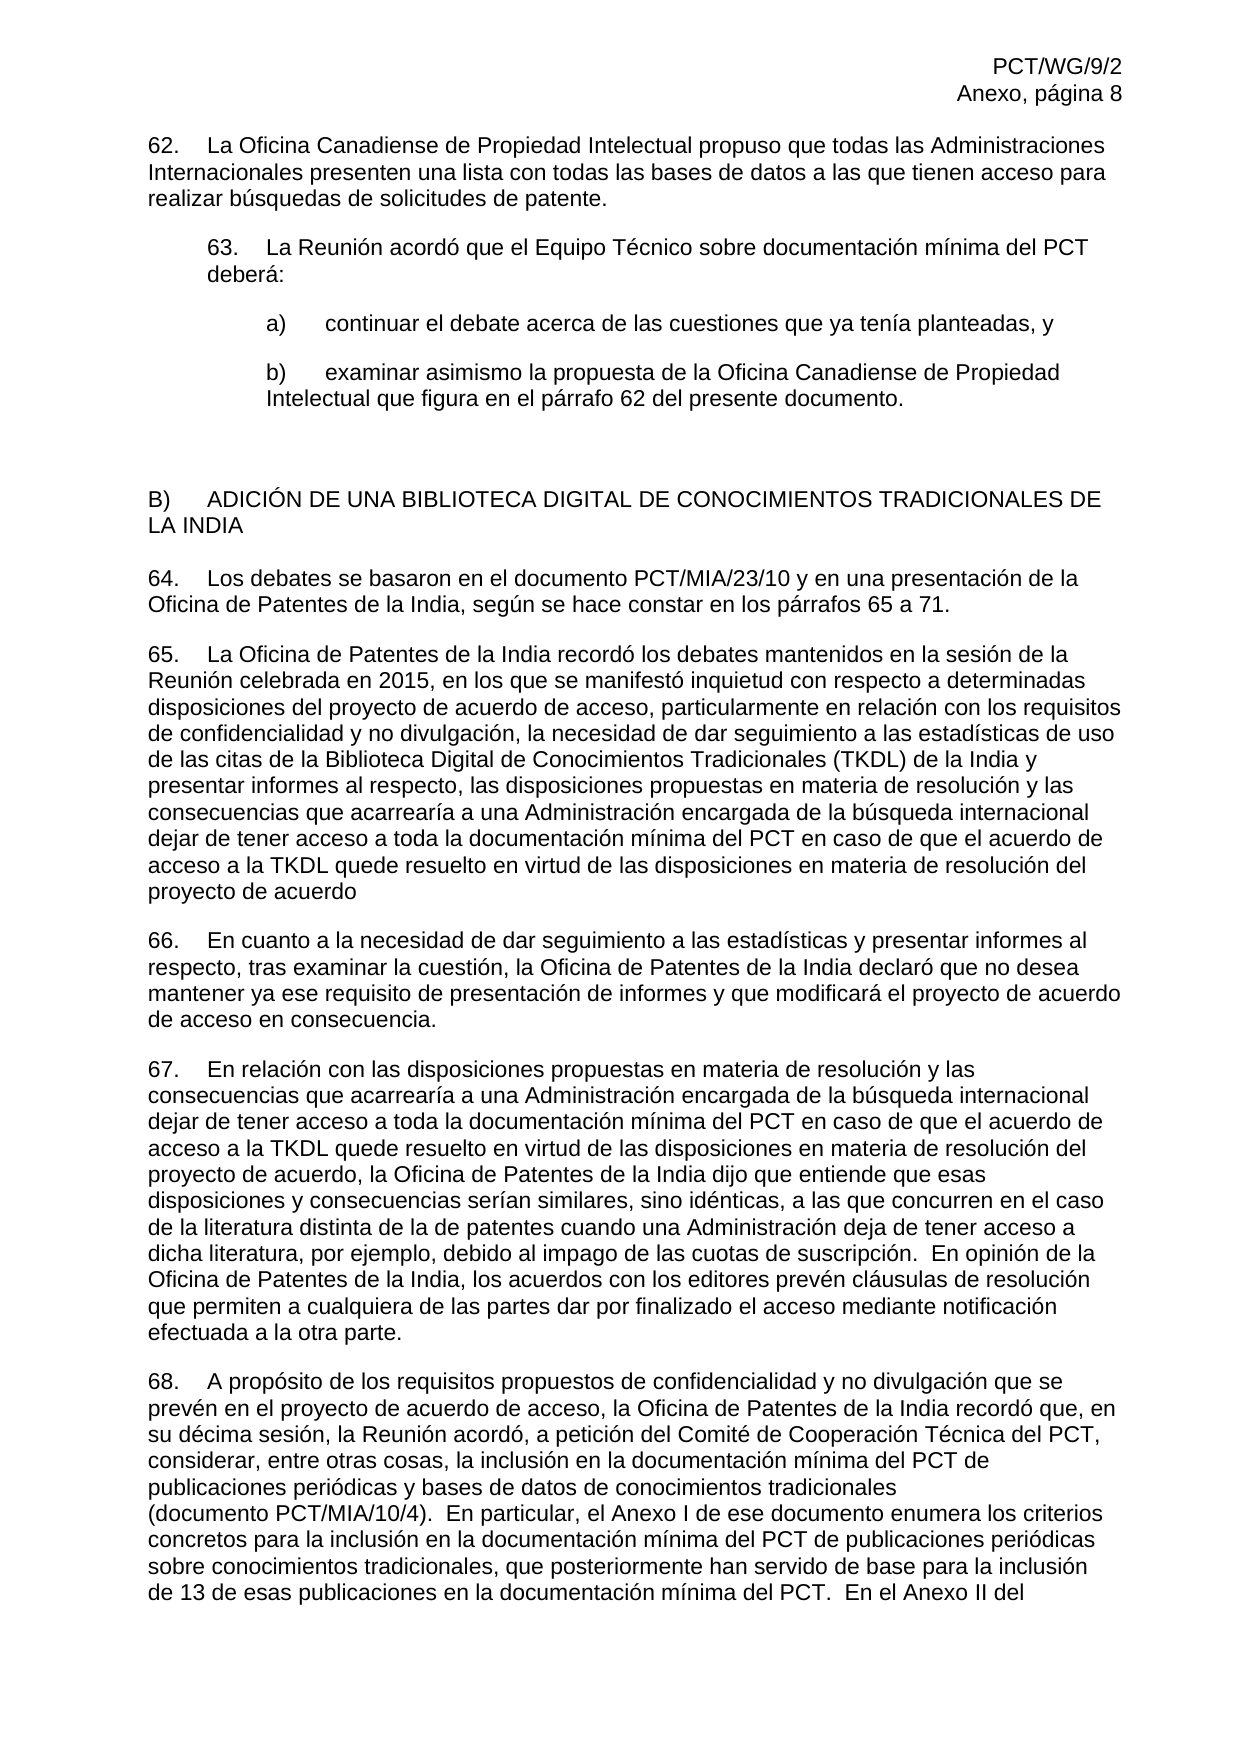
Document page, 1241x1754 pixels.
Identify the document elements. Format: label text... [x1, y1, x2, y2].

text La Oficina Canadiense de Propiedad Intelectual propuso que todas las Administraciones Internacionales presenten una lista con todas las bases de datos a las que tienen acceso para realizar búsquedas de solicitudes de patente. [148, 132, 1122, 211]
text Los debates se basaron en el documento PCT/MIA/23/10 y en una presentación de la Oficina de Patentes de la India, según se hace constar en los párrafos 65 a 71. [148, 565, 1122, 618]
list continuar el debate acerca de las cuestiones que ya tenía planteadas, y [266, 310, 1122, 336]
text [148, 1368, 1122, 1606]
text En cuanto a la necesidad de dar seguimiento a las estadísticas y presentar informes al respecto, tras examinar la cuestión, la Oficina de Patentes de la India declaró que no desea mantener ya ese requisito de presentación de informes y que modificará el proyecto de acuerdo de acceso en consecuencia. [148, 927, 1122, 1033]
text En relación con las disposiciones propuestas en materia de resolución y las consecuencias que acarrearía a una Administración encargada de la búsqueda internacional dejar de tener acceso a toda la documentación mínima del PCT en caso de que el acuerdo de acceso a la TKDL quede resuelto en virtud de las disposiciones en materia de resolución del proyecto de acuerdo, la Oficina de Patentes de la India dijo que entiende que esas disposiciones y consecuencias serían similares, sino idénticas, a las que concurren en el caso de la literatura distinta de la de patentes cuando una Administración deja de tener acceso a dicha literatura, por ejemplo, debido al impago de las cuotas de suscripción. En opinión de la Oficina de Patentes de la India, los acuerdos con los editores prevén cláusulas de resolución que permiten a cualquiera de las partes dar por finalizado el acceso mediante notificación efectuada a la otra parte. [148, 1056, 1122, 1345]
text La Oficina de Patentes de la India recordó los debates mantenidos en la sesión de la Reunión celebrada en 2015, en los que se manifestó inquietud con respecto a determinadas disposiciones del proyecto de acuerdo de acceso, particularmente en relación con los requisitos de confidencialidad y no divulgación, la necesidad de dar seguimiento a las estadísticas de uso de las citas de la Biblioteca Digital de Conocimientos Tradicionales (TKDL) de la India y presentar informes al respecto, las disposiciones propuestas en materia de resolución y las consecuencias que acarrearía a una Administración encargada de la búsqueda internacional dejar de tener acceso a toda la documentación mínima del PCT en caso de que el acuerdo de acceso a la TKDL quede resuelto en virtud de las disposiciones en materia de resolución del proyecto de acuerdo [148, 641, 1122, 904]
subtitle b) AdICIÓN DE UNA BIBLIOTECA DIGITAL DE CONOCIMIENTOS TRADICIONALES DE LA INDIA [148, 486, 1122, 539]
list examinar asimismo la propuesta de la Oficina Canadiense de Propiedad Intelectual que figura en el párrafo 62 del presente documento. [266, 359, 1122, 412]
text La Reunión acordó que el Equipo Técnico sobre documentación mínima del PCT deberá: [207, 234, 1122, 287]
